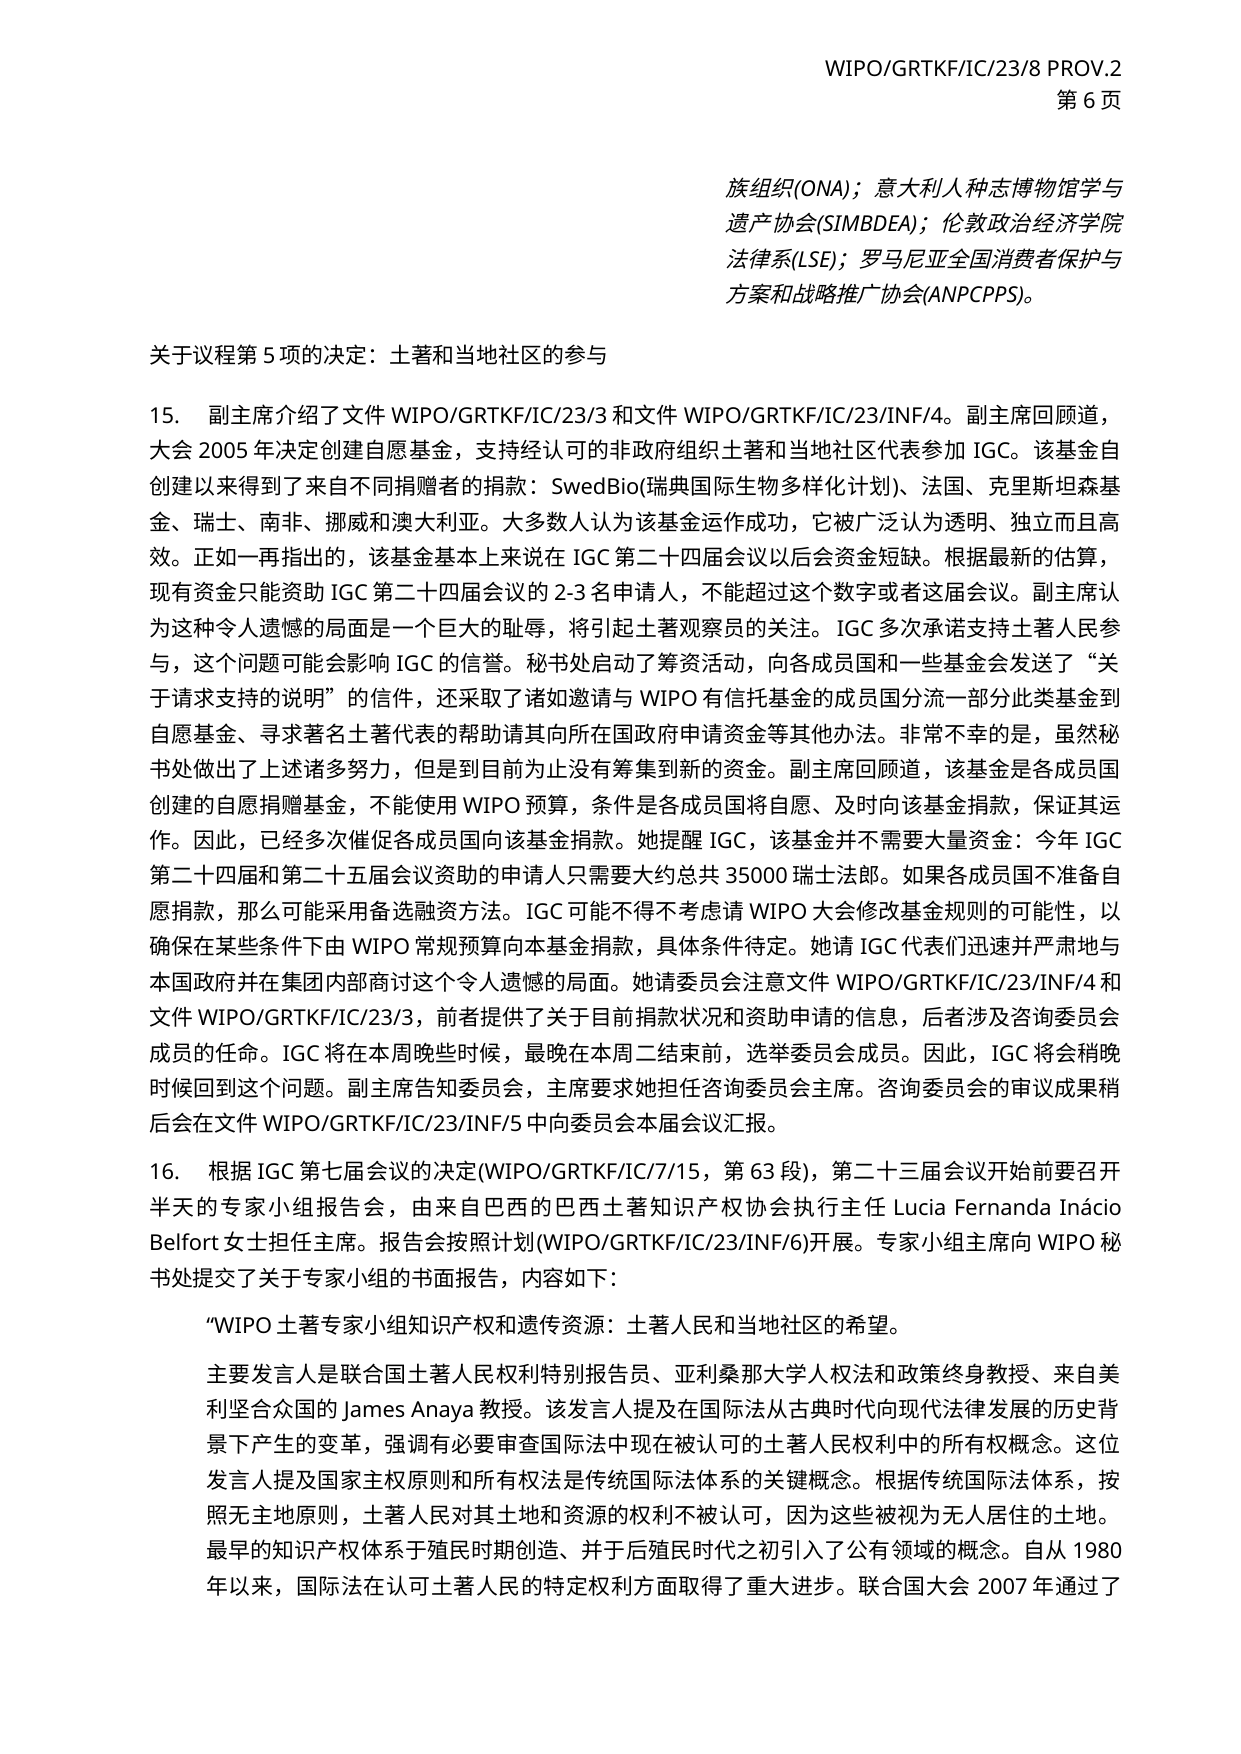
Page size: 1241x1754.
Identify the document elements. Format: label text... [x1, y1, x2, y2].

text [206, 1353, 1122, 1601]
subtitle 关于议程第5项的决定：土著和当地社区的参与 [149, 334, 1122, 369]
text “WIPO土著专家小组知识产权和遗传资源：土著人民和当地社区的希望。 [206, 1305, 1122, 1340]
text 副主席介绍了文件WIPO/GRTKF/IC/23/3和文件WIPO/GRTKF/IC/23/INF/4。副主席回顾道，大会2005年决定创建自愿基金，支持经认可的非政府组织土著和当地社区代表参加IGC。该基金自创建以来得到了来自不同捐赠者的捐款：SwedBio(瑞典国际生物多样化计划)、法国、克里斯坦森基金、瑞士、南非、挪威和澳大利亚。大多数人认为该基金运作成功，它被广泛认为透明、独立而且高效。正如一再指出的，该基金基本上来说在IGC第二十四届会议以后会资金短缺。根据最新的估算，现有资金只能资助IGC第二十四届会议的2-3名申请人，不能超过这个数字或者这届会议。副主席认为这种令人遗憾的局面是一个巨大的耻辱，将引起土著观察员的关注。IGC多次承诺支持土著人民参与，这个问题可能会影响IGC的信誉。秘书处启动了筹资活动，向各成员国和一些基金会发送了“关于请求支持的说明”的信件，还采取了诸如邀请与WIPO有信托基金的成员国分流一部分此类基金到自愿基金、寻求著名土著代表的帮助请其向所在国政府申请资金等其他办法。非常不幸的是，虽然秘书处做出了上述诸多努力，但是到目前为止没有筹集到新的资金。副主席回顾道，该基金是各成员国创建的自愿捐赠基金，不能使用WIPO预算，条件是各成员国将自愿、及时向该基金捐款，保证其运作。因此，已经多次催促各成员国向该基金捐款。她提醒IGC，该基金并不需要大量资金：今年IGC第二十四届和第二十五届会议资助的申请人只需要大约总共35000瑞士法郎。如果各成员国不准备自愿捐款，那么可能采用备选融资方法。IGC可能不得不考虑请WIPO大会修改基金规则的可能性，以确保在某些条件下由WIPO常规预算向本基金捐款，具体条件待定。她请IGC代表们迅速并严肃地与本国政府并在集团内部商讨这个令人遗憾的局面。她请委员会注意文件WIPO/GRTKF/IC/23/INF/4和文件WIPO/GRTKF/IC/23/3，前者提供了关于目前捐款状况和资助申请的信息，后者涉及咨询委员会成员的任命。IGC将在本周晚些时候，最晚在本周二结束前，选举委员会成员。因此，IGC将会稍晚时候回到这个问题。副主席告知委员会，主席要求她担任咨询委员会主席。咨询委员会的审议成果稍后会在文件WIPO/GRTKF/IC/23/INF/5中向委员会本届会议汇报。 [149, 394, 1122, 1138]
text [725, 167, 1122, 309]
text 根据IGC第七届会议的决定(WIPO/GRTKF/IC/7/15，第63段)，第二十三届会议开始前要召开半天的专家小组报告会，由来自巴西的巴西土著知识产权协会执行主任Lucia Fernanda Inácio Belfort女士担任主席。报告会按照计划(WIPO/GRTKF/IC/23/INF/6)开展。专家小组主席向WIPO秘书处提交了关于专家小组的书面报告，内容如下： [149, 1151, 1122, 1292]
